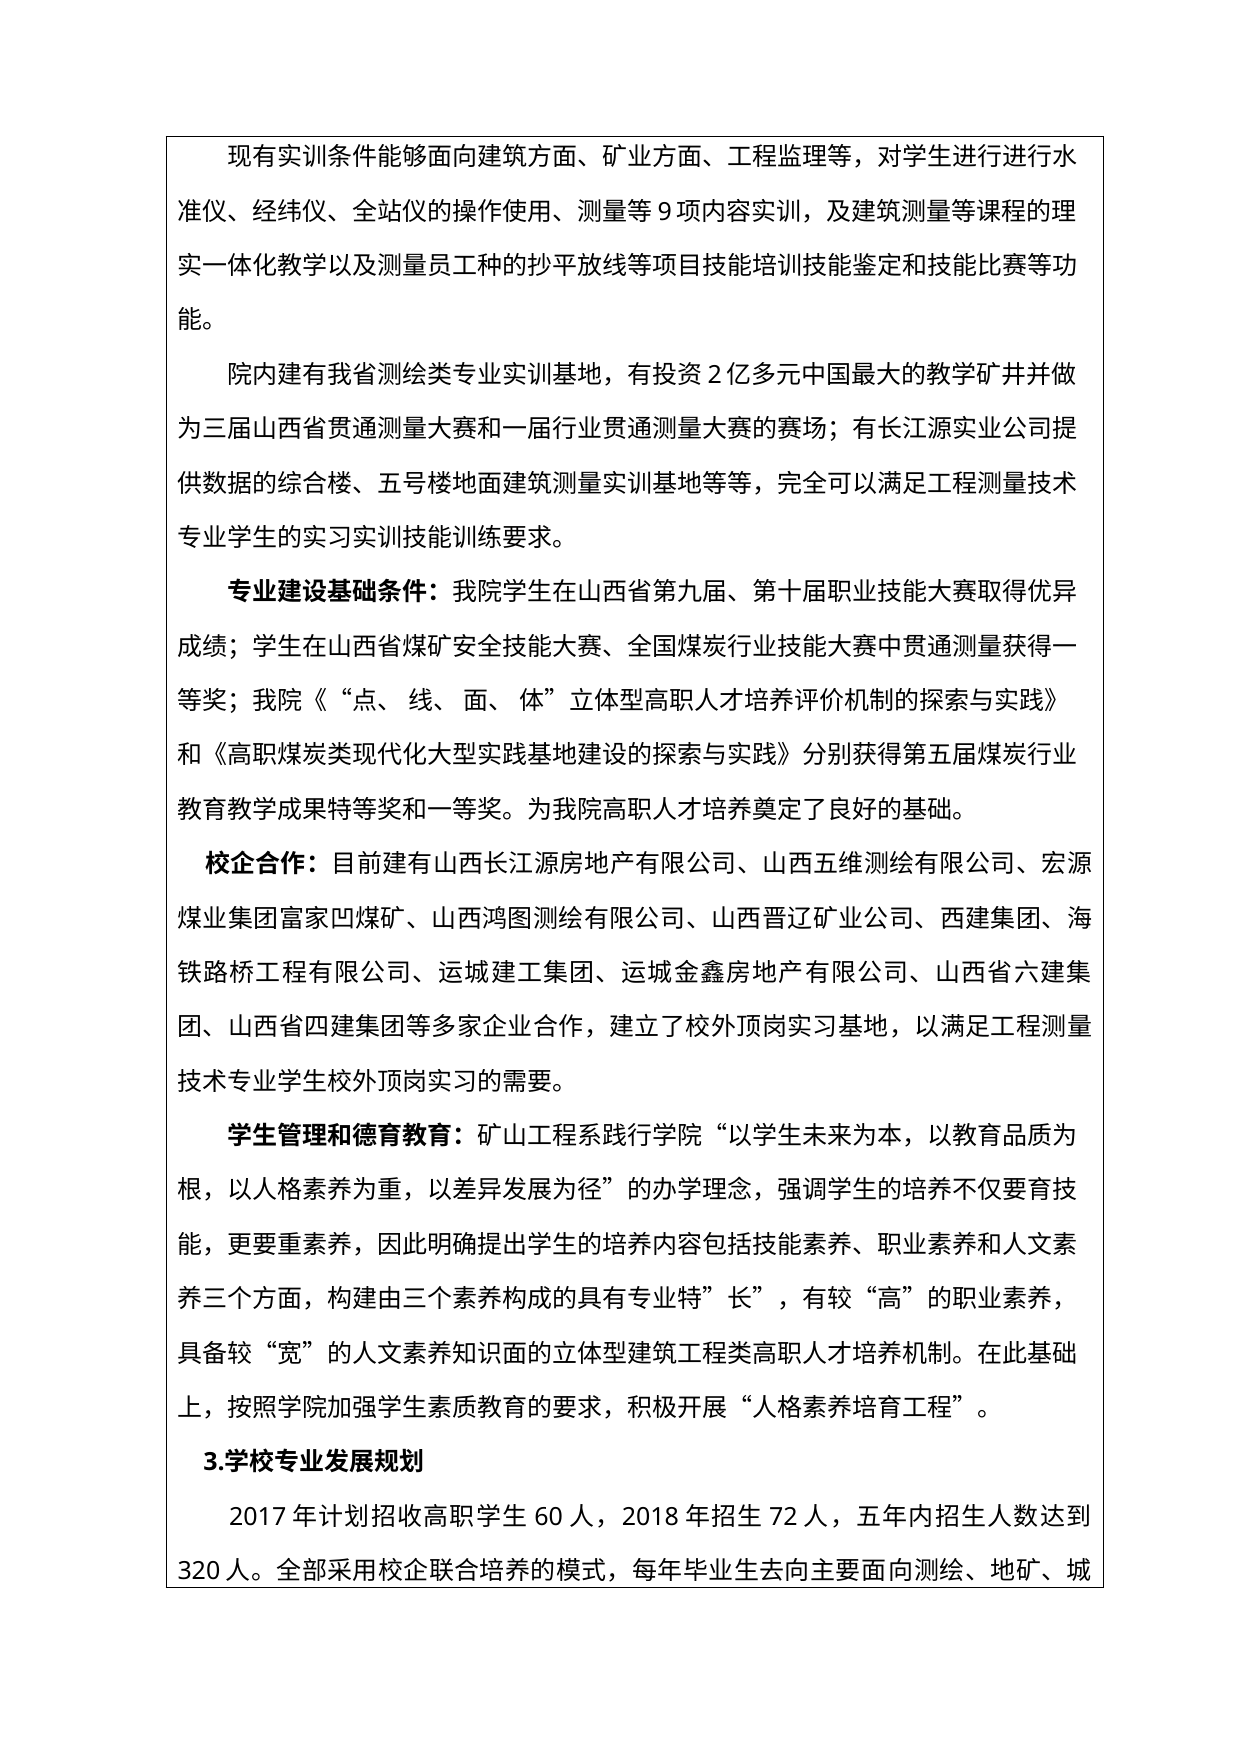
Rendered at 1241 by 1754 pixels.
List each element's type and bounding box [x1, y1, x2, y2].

table_header [167, 137, 1103, 1587]
